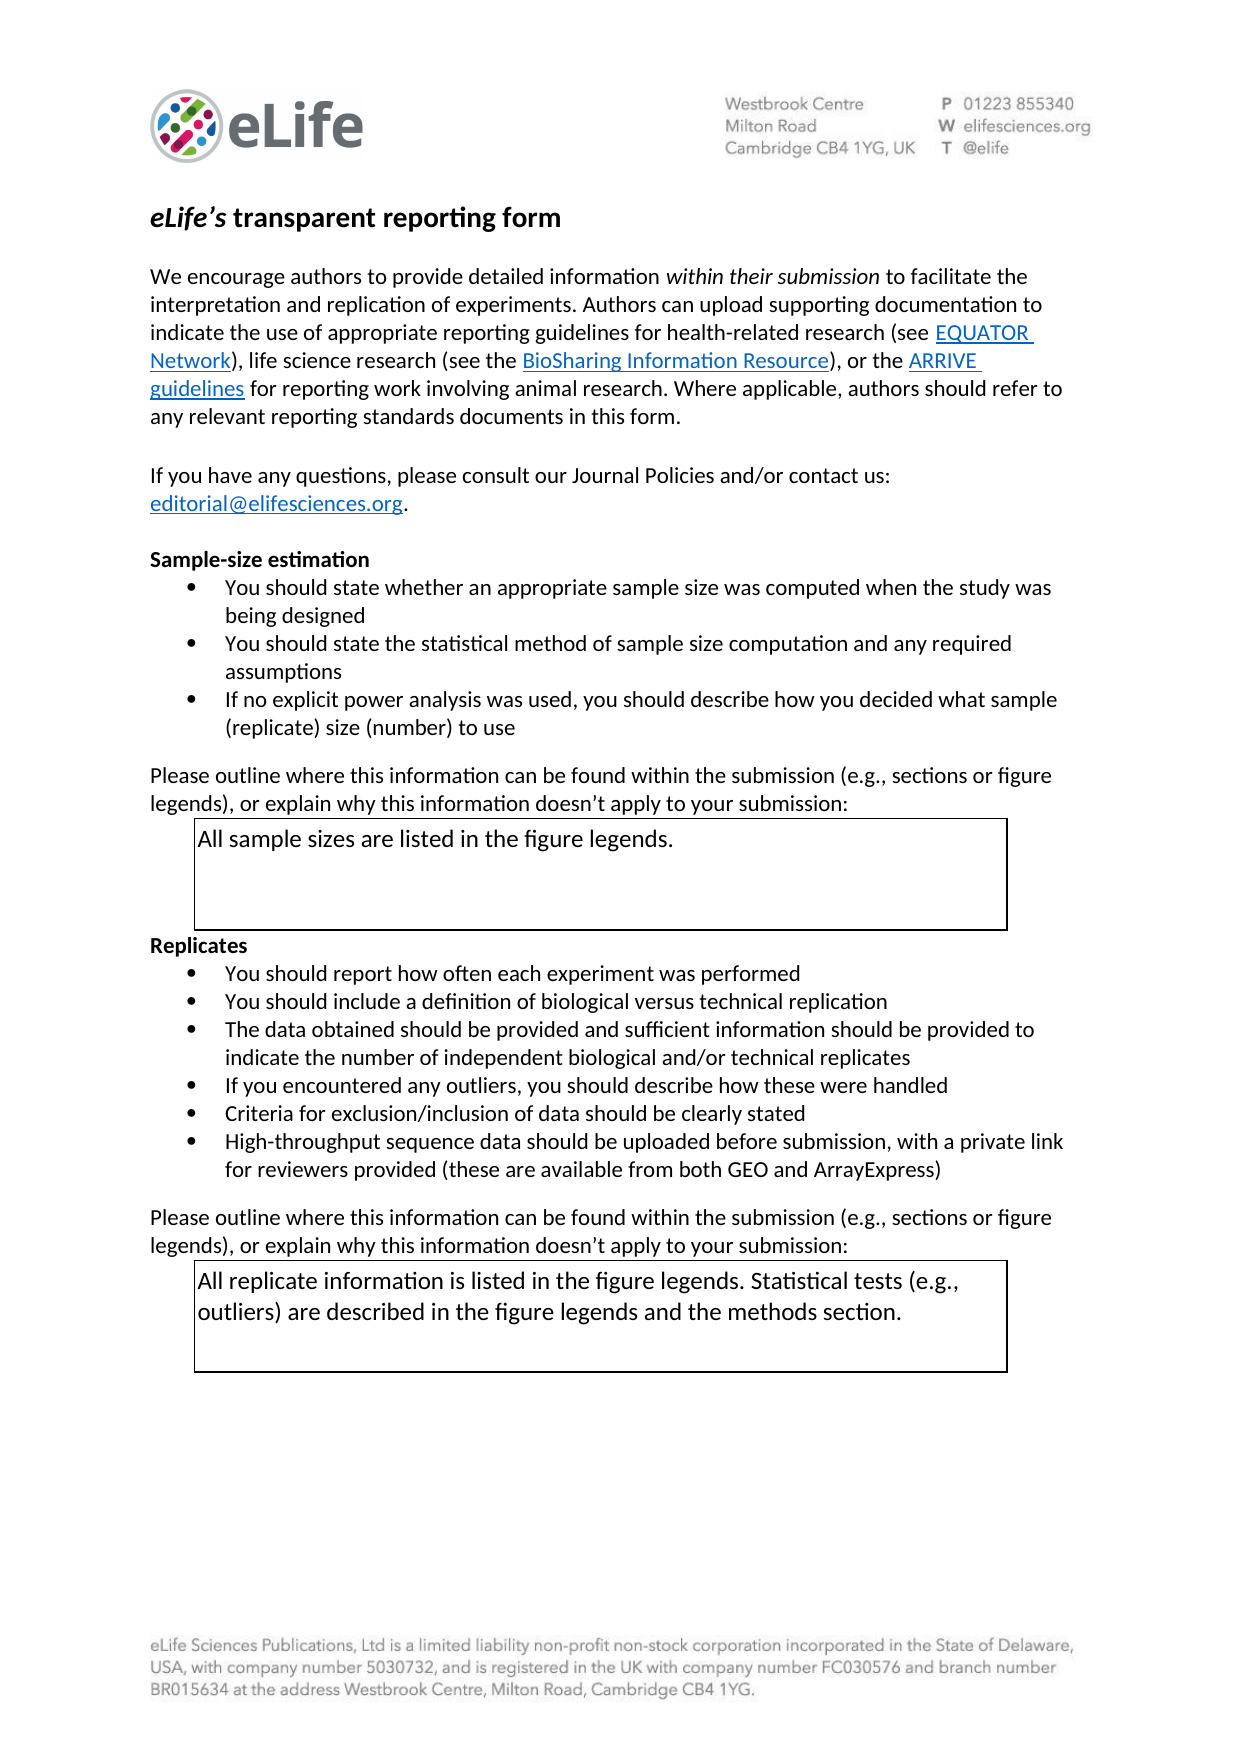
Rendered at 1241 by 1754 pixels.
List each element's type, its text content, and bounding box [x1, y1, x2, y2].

list Criteria for exclusion/inclusion of data should be clearly stated [187, 1099, 1090, 1127]
list You should include a definition of biological versus technical replication [187, 987, 1090, 1015]
text Replicates [150, 846, 1090, 959]
list You should state whether an appropriate sample size was computed when the study was being designed [187, 573, 1090, 629]
list You should state the statistical method of sample size computation and any required assumptions [187, 629, 1090, 685]
list If no explicit power analysis was used, you should describe how you decided what sample (replicate) size (number) to use [187, 685, 1090, 741]
text All sample sizes are listed in the figure legends. [195, 821, 1006, 856]
text If you have any questions, please consult our Journal Policies and/or contact us: editorial@elifesciences.org. [150, 461, 1090, 517]
list High-throughput sequence data should be uploaded before submission, with a private link for reviewers provided (these are available from both GEO and ArrayExpress) [187, 1127, 1090, 1183]
picture [683, 16, 1240, 188]
list If you encountered any outliers, you should describe how these were handled [187, 1071, 1090, 1099]
picture [150, 89, 363, 163]
text We encourage authors to provide detailed information within their submission to facilitate the interpretation and replication of experiments. Authors can upload supporting documentation to indicate the use of appropriate reporting guidelines for health-related research (see EQUATOR Network), life science research (see the BioSharing Information Resource), or the ARRIVE guidelines for reporting work involving animal research. Where applicable, authors should refer to any relevant reporting standards documents in this form. [150, 262, 1090, 430]
list The data obtained should be provided and sufficient information should be provided to indicate the number of independent biological and/or technical replicates [187, 1015, 1090, 1071]
text Sample-size estimation [150, 545, 1090, 573]
list You should report how often each experiment was performed [187, 959, 1090, 987]
picture [0, 1593, 1241, 1713]
text All replicate information is listed in the figure legends. Statistical tests (e.g., outliers) are described in the figure legends and the methods section. [195, 1263, 1006, 1328]
text eLife’s transparent reporting form [150, 199, 1090, 234]
